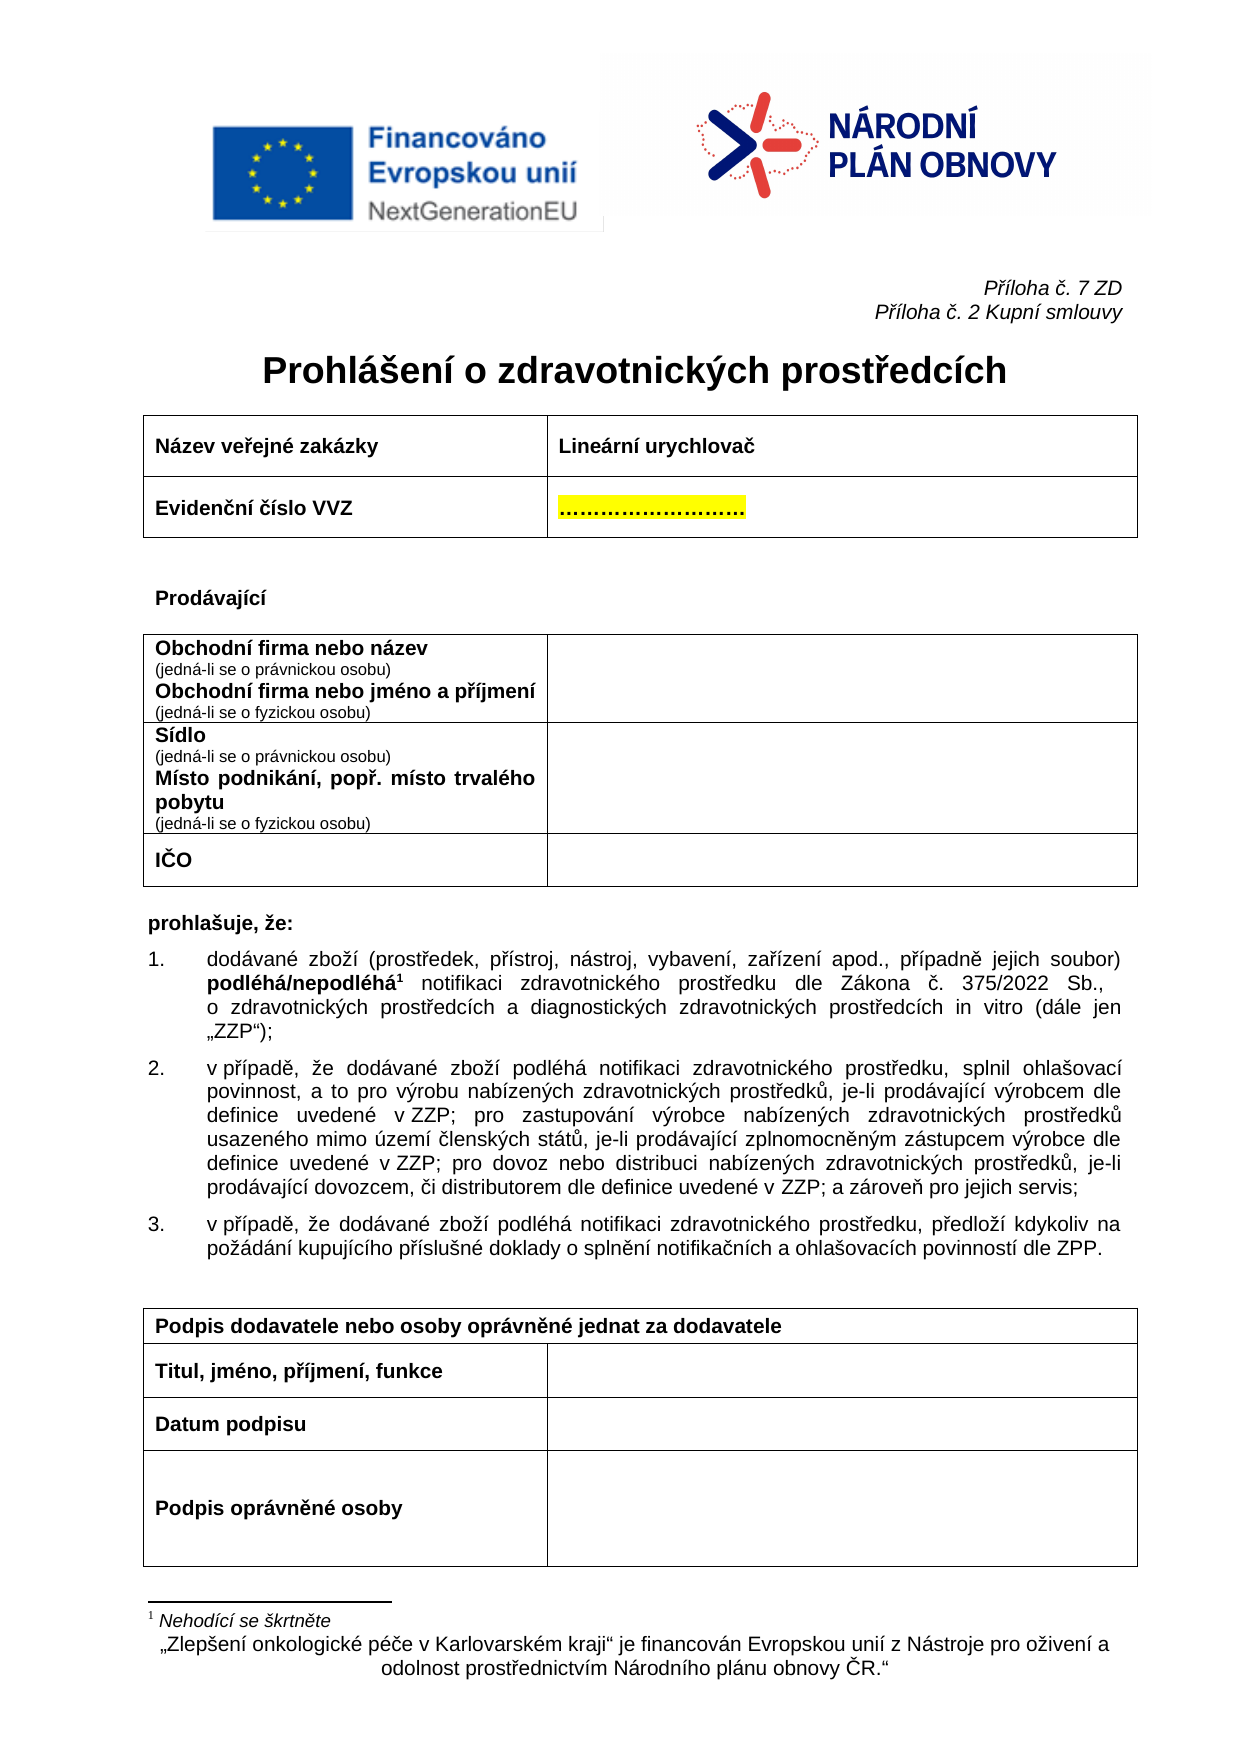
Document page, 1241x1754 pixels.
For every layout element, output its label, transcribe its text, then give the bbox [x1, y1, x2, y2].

table_header Název veřejné zakázky [144, 416, 547, 476]
table_header [548, 635, 1137, 722]
table_cell [548, 1344, 1137, 1397]
table_cell [548, 723, 1137, 833]
subtitle Prohlášení o zdravotnických prostředcích [148, 348, 1122, 391]
table_cell ……………………… [548, 477, 1137, 537]
list v případě, že dodávané zboží podléhá notifikaci zdravotnického prostředku, předloží kdykoliv na požádání kupujícího příslušné doklady o splnění notifikačních a ohlašovacích povinností dle ZPP. [148, 1212, 1122, 1259]
text Příloha č. 2 Kupní smlouvy [148, 300, 1122, 324]
table_header Lineární urychlovač [548, 416, 1137, 476]
table_cell [548, 1398, 1137, 1450]
table_cell Podpis oprávněné osoby [144, 1451, 547, 1566]
table_cell Titul, jméno, příjmení, funkce [144, 1344, 547, 1397]
text Prodávající [155, 586, 1122, 610]
text Příloha č. 7 ZD [148, 276, 1122, 300]
table_cell [548, 1451, 1137, 1566]
text prohlašuje, že: [148, 911, 1122, 934]
table_cell [548, 834, 1137, 886]
table_header Podpis dodavatele nebo osoby oprávněné jednat za dodavatele [144, 1309, 1137, 1343]
list dodávané zboží (prostředek, přístroj, nástroj, vybavení, zařízení apod., případně jejich soubor) podléhá/nepodléhá notifikaci zdravotnického prostředku dle Zákona č. 375/2022 Sb., o zdravotnických prostředcích a diagnostických zdravotnických prostředcích in vitro (dále jen „ZZP“); [148, 947, 1122, 1043]
list v případě, že dodávané zboží podléhá notifikaci zdravotnického prostředku, splnil ohlašovací povinnost, a to pro výrobu nabízených zdravotnických prostředků, je-li prodávající výrobcem dle definice uvedené v ZZP; pro zastupování výrobce nabízených zdravotnických prostředků usazeného mimo území členských států, je-li prodávající zplnomocněným zástupcem výrobce dle definice uvedené v ZZP; pro dovoz nebo distribuci nabízených zdravotnických prostředků, je-li prodávající dovozcem, či distributorem dle definice uvedené v ZZP; a zároveň pro jejich servis; [148, 1055, 1122, 1199]
table_cell Sídlo (jedná-li se o právnickou osobu) Místo podnikání, popř. místo trvalého pobytu (jedná-li se o fyzickou osobu) [144, 723, 547, 833]
table_cell Evidenční číslo VVZ [144, 477, 547, 537]
table_cell IČO [144, 834, 547, 886]
picture [203, 53, 1152, 230]
table_cell Datum podpisu [144, 1398, 547, 1450]
table_header Obchodní firma nebo název (jedná-li se o právnickou osobu) Obchodní firma nebo jméno a příjmení (jedná-li se o fyzickou osobu) [144, 635, 547, 722]
